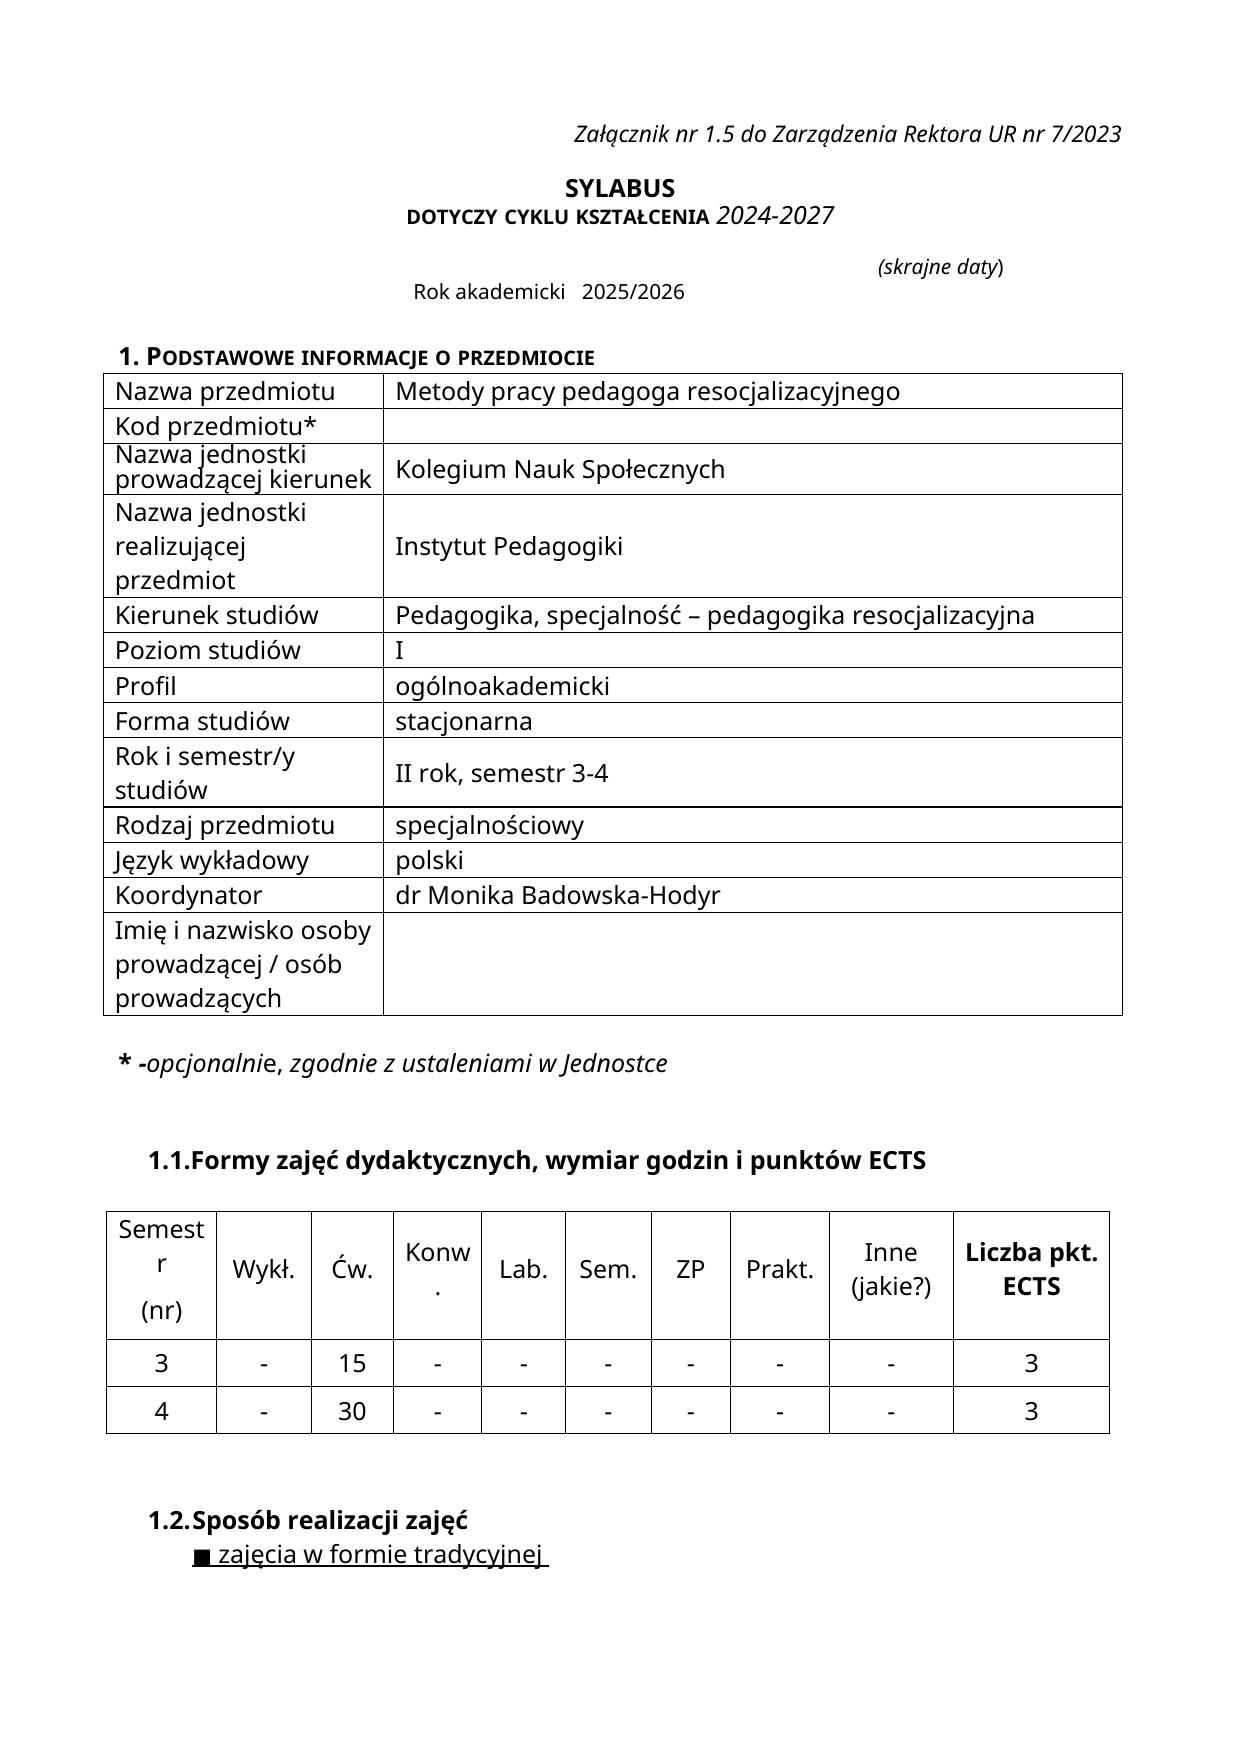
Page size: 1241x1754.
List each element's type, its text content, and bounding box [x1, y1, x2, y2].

table_cell Pedagogika, specjalność – pedagogika resocjalizacyjna [384, 598, 1122, 632]
table_cell specjalnościowy [384, 808, 1122, 842]
table_header Prakt. [731, 1212, 829, 1339]
table_cell - [731, 1387, 829, 1433]
table_cell 15 [312, 1340, 393, 1386]
text SYLABUS [118, 170, 1122, 204]
table_cell - [217, 1387, 311, 1433]
table_cell - [217, 1340, 311, 1386]
table_header Konw. [394, 1212, 481, 1339]
table_header Liczba pkt. ECTS [954, 1212, 1109, 1339]
text * -opcjonalnie, zgodnie z ustaleniami w Jednostce [118, 1045, 1122, 1079]
table_cell - [394, 1387, 481, 1433]
text (skrajne daty) [118, 254, 1122, 279]
table_cell - [830, 1340, 953, 1386]
text Załącznik nr 1.5 do Zarządzenia Rektora UR nr 7/2023 [118, 118, 1122, 149]
table_cell 3 [954, 1387, 1109, 1433]
table_cell - [652, 1340, 730, 1386]
table_header Ćw. [312, 1212, 393, 1339]
table_cell - [394, 1340, 481, 1386]
table_cell dr Monika Badowska-Hodyr [384, 878, 1122, 912]
table_header Inne (jakie?) [830, 1212, 953, 1339]
table_cell - [652, 1387, 730, 1433]
table_cell 3 [107, 1340, 216, 1386]
table_cell Profil [104, 668, 383, 702]
table_cell - [482, 1340, 565, 1386]
table_header Nazwa przedmiotu [104, 374, 383, 407]
table_cell Forma studiów [104, 703, 383, 737]
table_cell - [830, 1387, 953, 1433]
table_cell 3 [954, 1340, 1109, 1386]
table_cell Rok i semestr/y studiów [104, 738, 383, 806]
table_cell - [482, 1387, 565, 1433]
table_cell ogólnoakademicki [384, 668, 1122, 702]
table_cell Kolegium Nauk Społecznych [384, 444, 1122, 494]
table_cell Kierunek studiów [104, 598, 383, 632]
table_header ZP [652, 1212, 730, 1339]
table_header Metody pracy pedagoga resocjalizacyjnego [384, 374, 1122, 407]
text ■ zajęcia w formie tradycyjnej [192, 1536, 1122, 1571]
table_cell [384, 409, 1122, 443]
table_cell Imię i nazwisko osoby prowadzącej / osób prowadzących [104, 913, 383, 1015]
table_cell - [566, 1340, 651, 1386]
table_cell polski [384, 843, 1122, 877]
table_cell Kod przedmiotu* [104, 409, 383, 443]
table_cell 4 [107, 1387, 216, 1433]
text Rok akademicki 2025/2026 [118, 279, 1122, 304]
table_cell I [384, 633, 1122, 667]
table_cell Język wykładowy [104, 843, 383, 877]
text 1.1.Formy zajęć dydaktycznych, wymiar godzin i punktów ECTS [148, 1142, 1122, 1177]
table_cell - [731, 1340, 829, 1386]
table_cell 30 [312, 1387, 393, 1433]
table_cell stacjonarna [384, 703, 1122, 737]
table_cell Instytut Pedagogiki [384, 495, 1122, 597]
table_cell Rodzaj przedmiotu [104, 808, 383, 842]
text 1.2. Sposób realizacji zajęć [148, 1502, 1122, 1536]
table_cell II rok, semestr 3-4 [384, 738, 1122, 806]
table_cell Nazwa jednostki realizującej przedmiot [104, 495, 383, 597]
table_header Lab. [482, 1212, 565, 1339]
table_cell Poziom studiów [104, 633, 383, 667]
text dotyczy cyklu kształcenia 2024-2027 [118, 204, 1122, 229]
table_header Semestr (nr) [107, 1212, 216, 1339]
table_cell [384, 913, 1122, 1015]
table_cell Koordynator [104, 878, 383, 912]
table_header Sem. [566, 1212, 651, 1339]
table_cell Nazwa jednostki prowadzącej kierunek [104, 444, 383, 494]
table_cell - [566, 1387, 651, 1433]
table_header Wykł. [217, 1212, 311, 1339]
text 1. Podstawowe informacje o przedmiocie [118, 338, 1122, 372]
